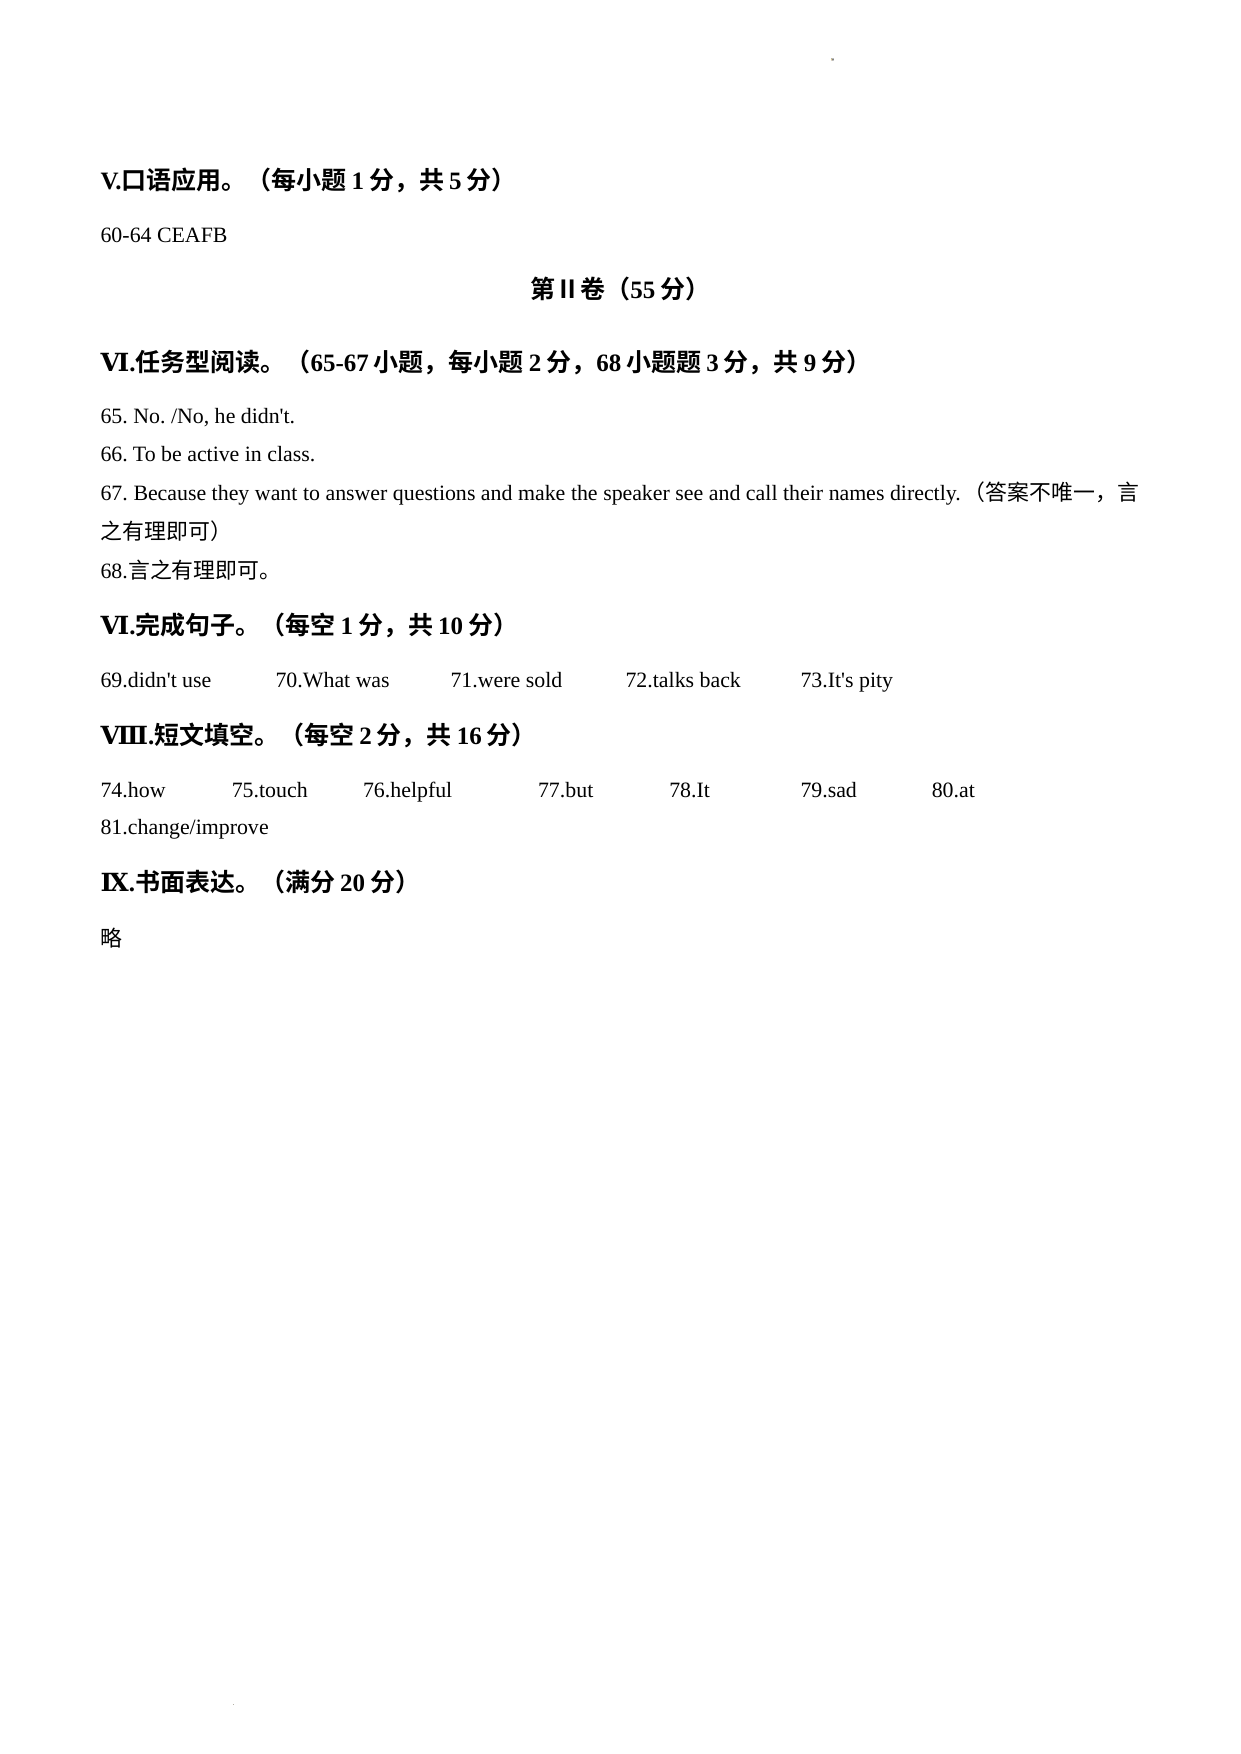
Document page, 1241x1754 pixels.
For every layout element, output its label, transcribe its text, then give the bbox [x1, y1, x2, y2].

text 81.change/improve [100, 811, 1140, 843]
text Ⅵ.完成句子。（每空1分，共10分） [100, 591, 1140, 656]
text 69.didn't use 70.What was 71.were sold 72.talks back 73.It's pity [100, 663, 1140, 696]
text 略 [100, 920, 1140, 953]
text Ⅵ.任务型阅读。（65-67小题，每小题2分，68小题题3分，共9分） [100, 328, 1140, 393]
text 68.言之有理即可。 [100, 552, 1140, 585]
text V.口语应用。（每小题1分，共5分） [100, 146, 1140, 211]
text 67. Because they want to answer questions and make the speaker see and call their names directly.（答案不唯一，言之有理即可） [100, 475, 1140, 546]
text 60-64 CEAFB [100, 218, 1140, 250]
text Ⅸ.书面表达。（满分20分） [100, 848, 1140, 913]
text 65. No. /No, he didn't. [100, 400, 1140, 432]
text 第Ⅱ卷（55分） [100, 255, 1140, 320]
text 66. To be active in class. [100, 437, 1140, 470]
text Ⅷ.短文填空。（每空2分，共16分） [100, 701, 1140, 766]
text 74.how 75.touch 76.helpful 77.but 78.It 79.sad 80.at [100, 773, 1140, 806]
